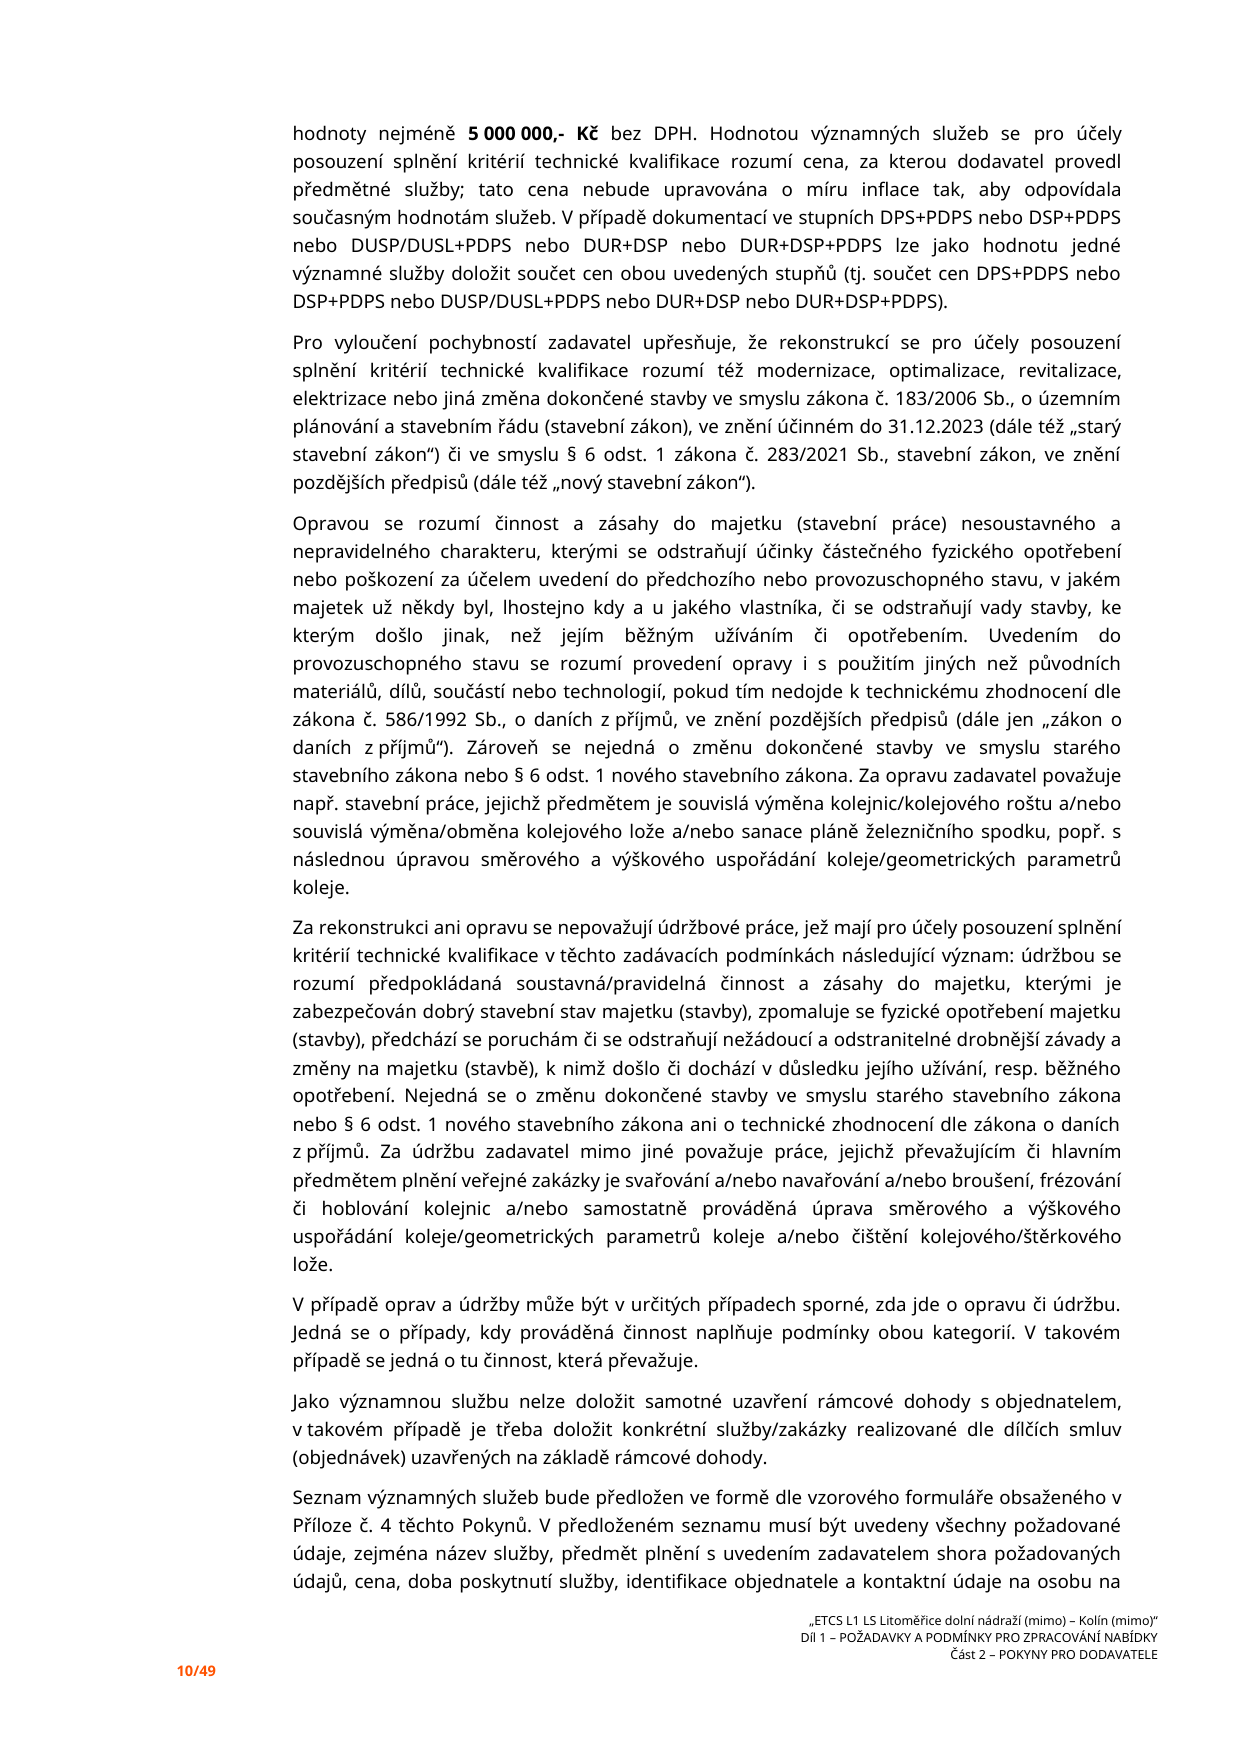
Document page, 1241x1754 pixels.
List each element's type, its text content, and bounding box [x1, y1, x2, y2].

text Opravou se rozumí činnost a zásahy do majetku (stavební práce) nesoustavného a nepravidelného charakteru, kterými se odstraňují účinky částečného fyzického opotřebení nebo poškození za účelem uvedení do předchozího nebo provozuschopného stavu, v jakém majetek už někdy byl, lhostejno kdy a u jakého vlastníka, či se odstraňují vady stavby, ke kterým došlo jinak, než jejím běžným užíváním či opotřebením. Uvedením do provozuschopného stavu se rozumí provedení opravy i s použitím jiných než původních materiálů, dílů, součástí nebo technologií, pokud tím nedojde k technickému zhodnocení dle zákona č. 586/1992 Sb., o daních z příjmů, ve znění pozdějších předpisů (dále jen „zákon o daních z příjmů“). Zároveň se nejedná o změnu dokončené stavby ve smyslu starého stavebního zákona nebo § 6 odst. 1 nového stavebního zákona. Za opravu zadavatel považuje např. stavební práce, jejichž předmětem je souvislá výměna kolejnic/kolejového roštu a/nebo souvislá výměna/obměna kolejového lože a/nebo sanace pláně železničního spodku, popř. s následnou úpravou směrového a výškového uspořádání koleje/geometrických parametrů koleje. [292, 510, 1122, 900]
text Za rekonstrukci ani opravu se nepovažují údržbové práce, jež mají pro účely posouzení splnění kritérií technické kvalifikace v těchto zadávacích podmínkách následující význam: údržbou se rozumí předpokládaná soustavná/pravidelná činnost a zásahy do majetku, kterými je zabezpečován dobrý stavební stav majetku (stavby), zpomaluje se fyzické opotřebení majetku (stavby), předchází se poruchám či se odstraňují nežádoucí a odstranitelné drobnější závady a změny na majetku (stavbě), k nimž došlo či dochází v důsledku jejího užívání, resp. běžného opotřebení. Nejedná se o změnu dokončené stavby ve smyslu starého stavebního zákona nebo § 6 odst. 1 nového stavebního zákona ani o technické zhodnocení dle zákona o daních z příjmů. Za údržbu zadavatel mimo jiné považuje práce, jejichž převažujícím či hlavním předmětem plnění veřejné zakázky je svařování a/nebo navařování a/nebo broušení, frézování či hoblování kolejnic a/nebo samostatně prováděná úprava směrového a výškového uspořádání koleje/geometrických parametrů koleje a/nebo čištění kolejového/štěrkového lože. [292, 915, 1122, 1276]
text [292, 1484, 1122, 1594]
text Pro vyloučení pochybností zadavatel upřesňuje, že rekonstrukcí se pro účely posouzení splnění kritérií technické kvalifikace rozumí též modernizace, optimalizace, revitalizace, elektrizace nebo jiná změna dokončené stavby ve smyslu zákona č. 183/2006 Sb., o územním plánování a stavebním řádu (stavební zákon), ve znění účinném do 31.12.2023 (dále též „starý stavební zákon“) či ve smyslu § 6 odst. 1 zákona č. 283/2021 Sb., stavební zákon, ve znění pozdějších předpisů (dále též „nový stavební zákon“). [292, 329, 1122, 495]
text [292, 121, 1122, 314]
text Jako významnou službu nelze doložit samotné uzavření rámcové dohody s objednatelem, v takovém případě je třeba doložit konkrétní služby/zakázky realizované dle dílčích smluv (objednávek) uzavřených na základě rámcové dohody. [292, 1388, 1122, 1469]
text V případě oprav a údržby může být v určitých případech sporné, zda jde o opravu či údržbu. Jedná se o případy, kdy prováděná činnost naplňuje podmínky obou kategorií. V takovém případě se jedná o tu činnost, která převažuje. [292, 1291, 1122, 1373]
